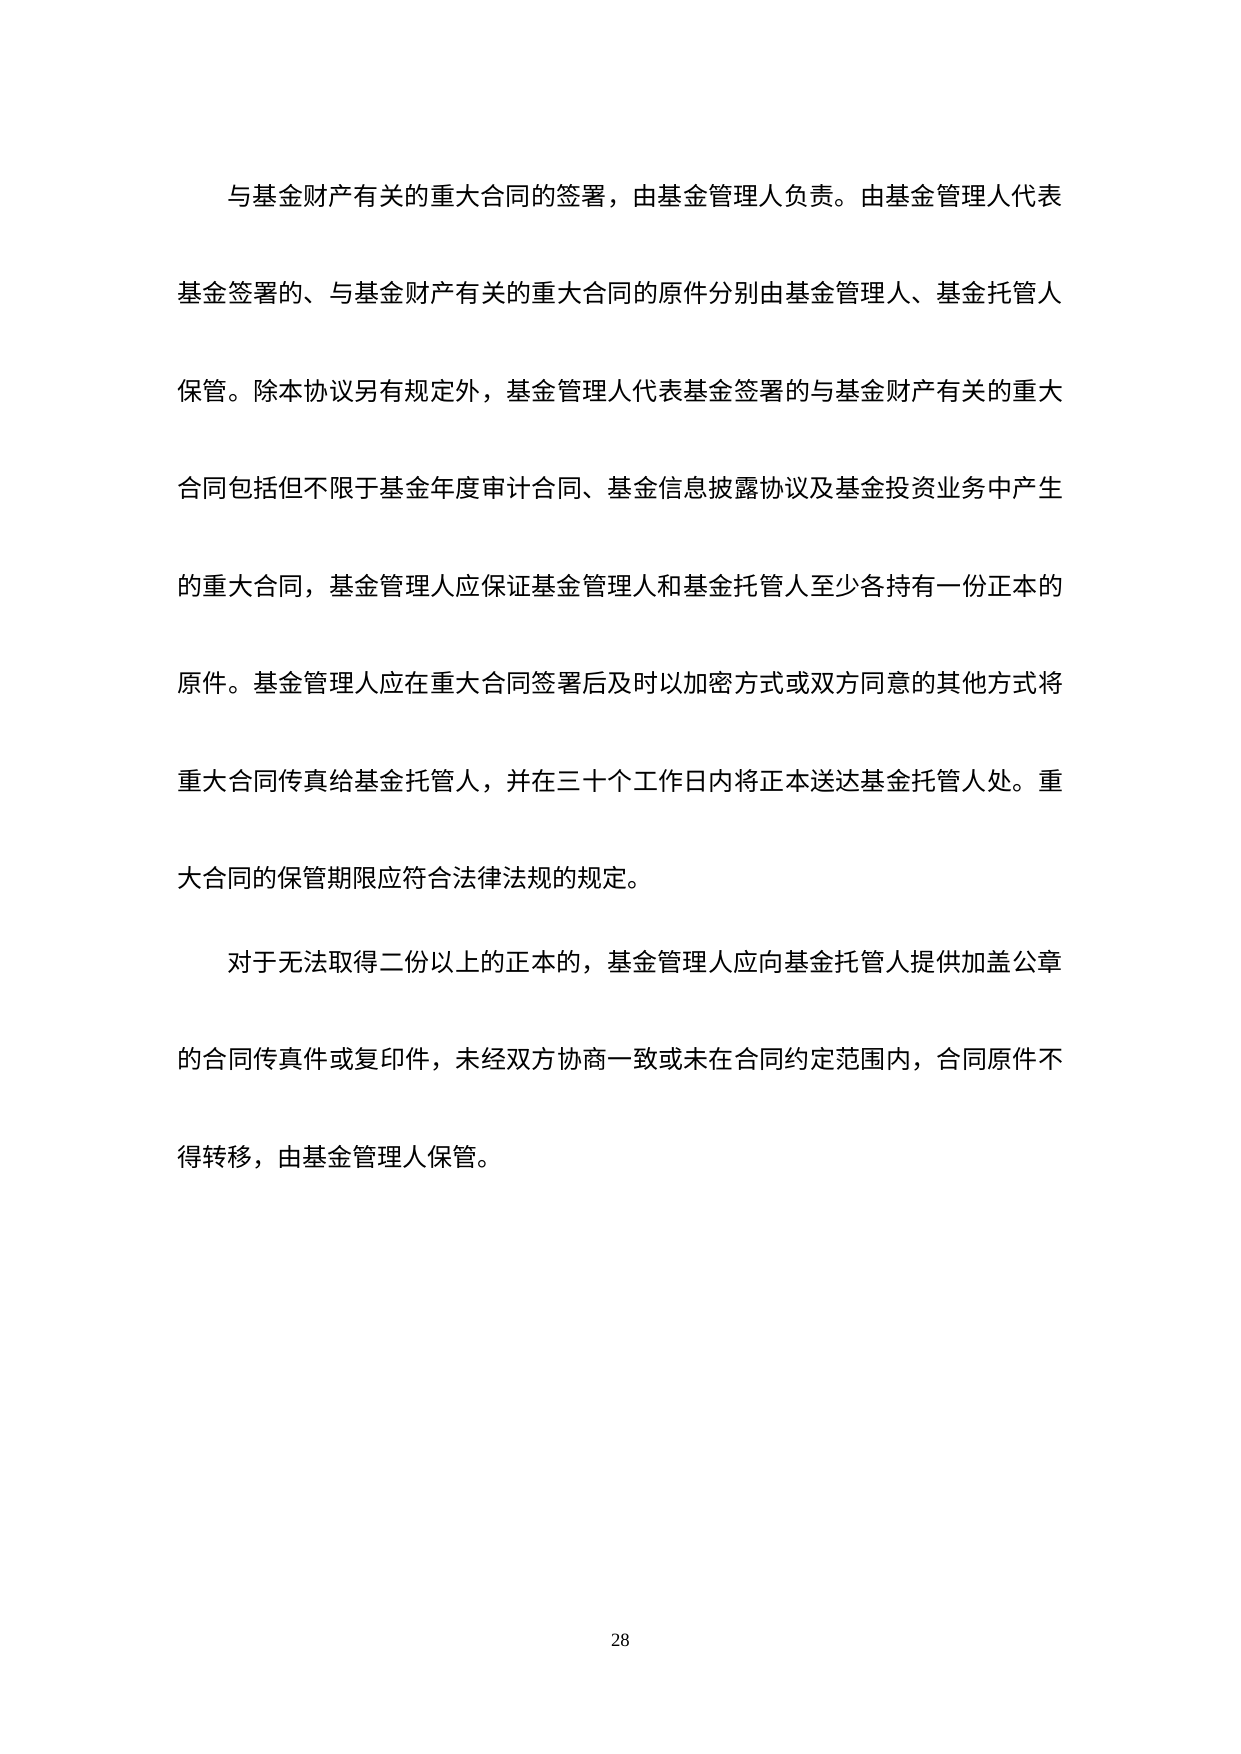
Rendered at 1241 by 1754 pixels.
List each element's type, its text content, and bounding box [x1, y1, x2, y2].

text 与基金财产有关的重大合同的签署，由基金管理人负责。由基金管理人代表基金签署的、与基金财产有关的重大合同的原件分别由基金管理人、基金托管人保管。除本协议另有规定外，基金管理人代表基金签署的与基金财产有关的重大合同包括但不限于基金年度审计合同、基金信息披露协议及基金投资业务中产生的重大合同，基金管理人应保证基金管理人和基金托管人至少各持有一份正本的原件。基金管理人应在重大合同签署后及时以加密方式或双方同意的其他方式将重大合同传真给基金托管人，并在三十个工作日内将正本送达基金托管人处。重大合同的保管期限应符合法律法规的规定。 [177, 162, 1063, 909]
text 对于无法取得二份以上的正本的，基金管理人应向基金托管人提供加盖公章的合同传真件或复印件，未经双方协商一致或未在合同约定范围内，合同原件不得转移，由基金管理人保管。 [177, 928, 1063, 1188]
